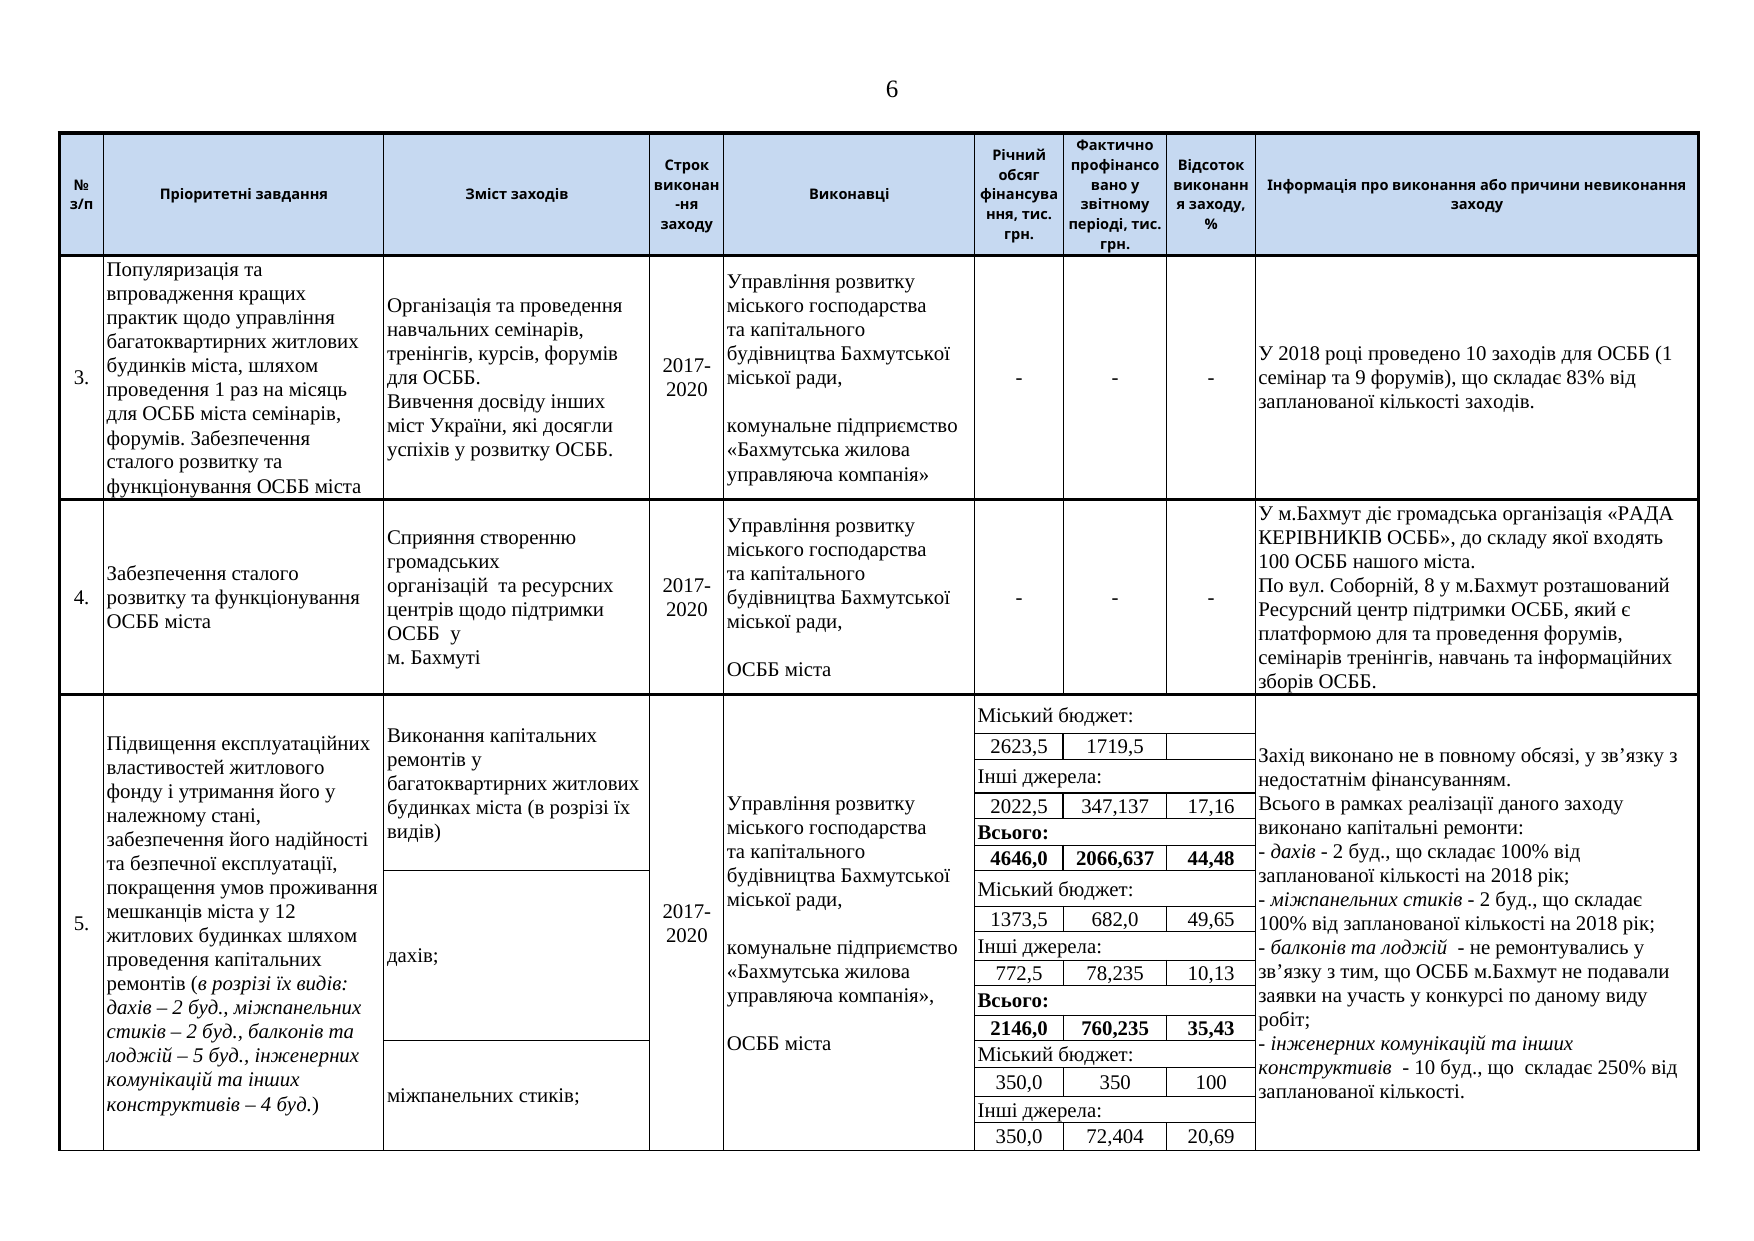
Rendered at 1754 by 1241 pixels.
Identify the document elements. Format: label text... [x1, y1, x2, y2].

table_cell 350 [1064, 1068, 1166, 1096]
table_cell 2017-2020 [650, 257, 723, 498]
table_cell Управління розвитку міського господарства та капітального будівництва Бахмутської міської ради, комунальне підприємство «Бахмутська жилова управляюча компанія», ОСББ міста [724, 696, 974, 1150]
table_cell [1167, 734, 1255, 758]
table_cell Всього: [975, 986, 1255, 1014]
table_header Зміст заходів [384, 135, 649, 254]
table_cell 35,43 [1167, 1016, 1255, 1039]
table_cell Управління розвитку міського господарства та капітального будівництва Бахмутської міської ради, комунальне підприємство «Бахмутська жилова управляюча компанія» [724, 257, 974, 498]
table_cell У 2018 році проведено 10 заходів для ОСББ (1 семінар та 9 форумів), що складає 83% від запланованої кількості заходів. [1256, 257, 1697, 498]
table_cell 2066,637 [1064, 846, 1166, 870]
table_cell 100 [1167, 1068, 1255, 1096]
table_header Пріоритетні завдання [104, 135, 383, 254]
table_cell Забезпечення сталого розвитку та функціонування ОСББ міста [104, 501, 383, 693]
table_cell - [1167, 257, 1255, 498]
table_header Виконавці [724, 135, 974, 254]
table_cell міжпанельних стиків; [384, 1041, 649, 1150]
table_cell 2623,5 [975, 734, 1062, 758]
table_cell 10,13 [1167, 961, 1255, 985]
table_header Фактично профінансовано у звітному періоді, тис. грн. [1064, 135, 1166, 254]
table_cell 350,0 [975, 1123, 1063, 1150]
table_header Відсоток виконання заходу, % [1167, 135, 1255, 254]
table_cell Виконання капітальних ремонтів у багатоквартирних житлових будинках міста (в розрізі їх видів) [384, 696, 649, 870]
table_cell Сприяння створенню громадських організацій та ресурсних центрів щодо підтримки ОСББ у м. Бахмуті [384, 501, 649, 693]
table_cell 1719,5 [1064, 734, 1166, 758]
table_cell 44,48 [1167, 846, 1255, 870]
table_cell - [1064, 501, 1166, 693]
table_cell Міський бюджет: [975, 871, 1255, 906]
table_cell Управління розвитку міського господарства та капітального будівництва Бахмутської міської ради, ОСББ міста [724, 501, 974, 693]
table_cell Міський бюджет: [975, 696, 1255, 733]
table_cell Всього: [975, 819, 1255, 844]
table_cell Популяризація та впровадження кращих практик щодо управління багатоквартирних житлових будинків міста, шляхом проведення 1 раз на місяць для ОСББ міста семінарів, форумів. Забезпечення сталого розвитку та функціонування ОСББ міста [104, 257, 383, 498]
table_cell 2146,0 [975, 1016, 1063, 1039]
table_cell - [975, 501, 1063, 693]
table_cell 78,235 [1064, 961, 1166, 985]
table_cell 2022,5 [975, 794, 1062, 818]
table_cell 4. [61, 501, 103, 693]
table_cell 5. [61, 696, 103, 1150]
table_cell 2017-2020 [650, 696, 723, 1150]
table_cell 2017-2020 [650, 501, 723, 693]
table_cell 17,16 [1167, 794, 1255, 818]
table_cell Підвищення експлуатаційних властивостей житлового фонду і утримання його у належному стані, забезпечення його надійності та безпечної експлуатації, покращення умов проживання мешканців міста у 12 житлових будинках шляхом проведення капітальних ремонтів (в розрізі їх видів: дахів – 2 буд., міжпанельних стиків – 2 буд., балконів та лоджій – 5 буд., інженерних комунікацій та інших конструктивів – 4 буд.) [104, 696, 383, 1150]
table_cell 772,5 [975, 961, 1063, 985]
table_cell - [1064, 257, 1166, 498]
table_header Строк виконан-ня заходу [650, 135, 723, 254]
table_header № з/п [61, 135, 103, 254]
table_cell 1373,5 [975, 907, 1063, 931]
table_cell Організація та проведення навчальних семінарів, тренінгів, курсів, форумів для ОСББ. Вивчення досвіду інших міст України, які досягли успіхів у розвитку ОСББ. [384, 257, 649, 498]
table_cell 3. [61, 257, 103, 498]
table_cell 347,137 [1064, 794, 1166, 818]
table_cell У м.Бахмут діє громадська організація «РАДА КЕРІВНИКІВ ОСББ», до складу якої входять 100 ОСББ нашого міста. По вул. Соборній, 8 у м.Бахмут розташований Ресурсний центр підтримки ОСББ, який є платформою для та проведення форумів, семінарів тренінгів, навчань та інформаційних зборів ОСББ. [1256, 501, 1697, 693]
table_cell Інші джерела: [975, 760, 1255, 792]
table_cell Захід виконано не в повному обсязі, у зв’язку з недостатнім фінансуванням. Всього в рамках реалізації даного заходу виконано капітальні ремонти: - дахів - 2 буд., що складає 100% від запланованої кількості на 2018 рік; - міжпанельних стиків - 2 буд., що складає 100% від запланованої кількості на 2018 рік; - балконів та лоджій - не ремонтувались у зв’язку з тим, що ОСББ м.Бахмут не подавали заявки на участь у конкурсі по даному виду робіт; - інженерних комунікацій та інших конструктивів - 10 буд., що складає 250% від запланованої кількості. [1256, 696, 1697, 1150]
table_cell - [975, 257, 1063, 498]
table_cell Інші джерела: [975, 1097, 1255, 1122]
table_cell 20,69 [1167, 1123, 1255, 1150]
table_cell Міський бюджет: [975, 1041, 1255, 1067]
table_cell дахів; [384, 871, 649, 1039]
table_cell 350,0 [975, 1068, 1063, 1096]
table_header Інформація про виконання або причини невиконання заходу [1256, 135, 1697, 254]
table_cell 49,65 [1167, 907, 1255, 931]
table_cell 4646,0 [975, 846, 1062, 870]
table_cell - [1167, 501, 1255, 693]
table_cell 760,235 [1064, 1016, 1166, 1039]
table_cell Інші джерела: [975, 932, 1255, 960]
table_cell 682,0 [1064, 907, 1166, 931]
table_cell 72,404 [1064, 1123, 1166, 1150]
table_header Річний обсяг фінансування, тис. грн. [975, 135, 1063, 254]
